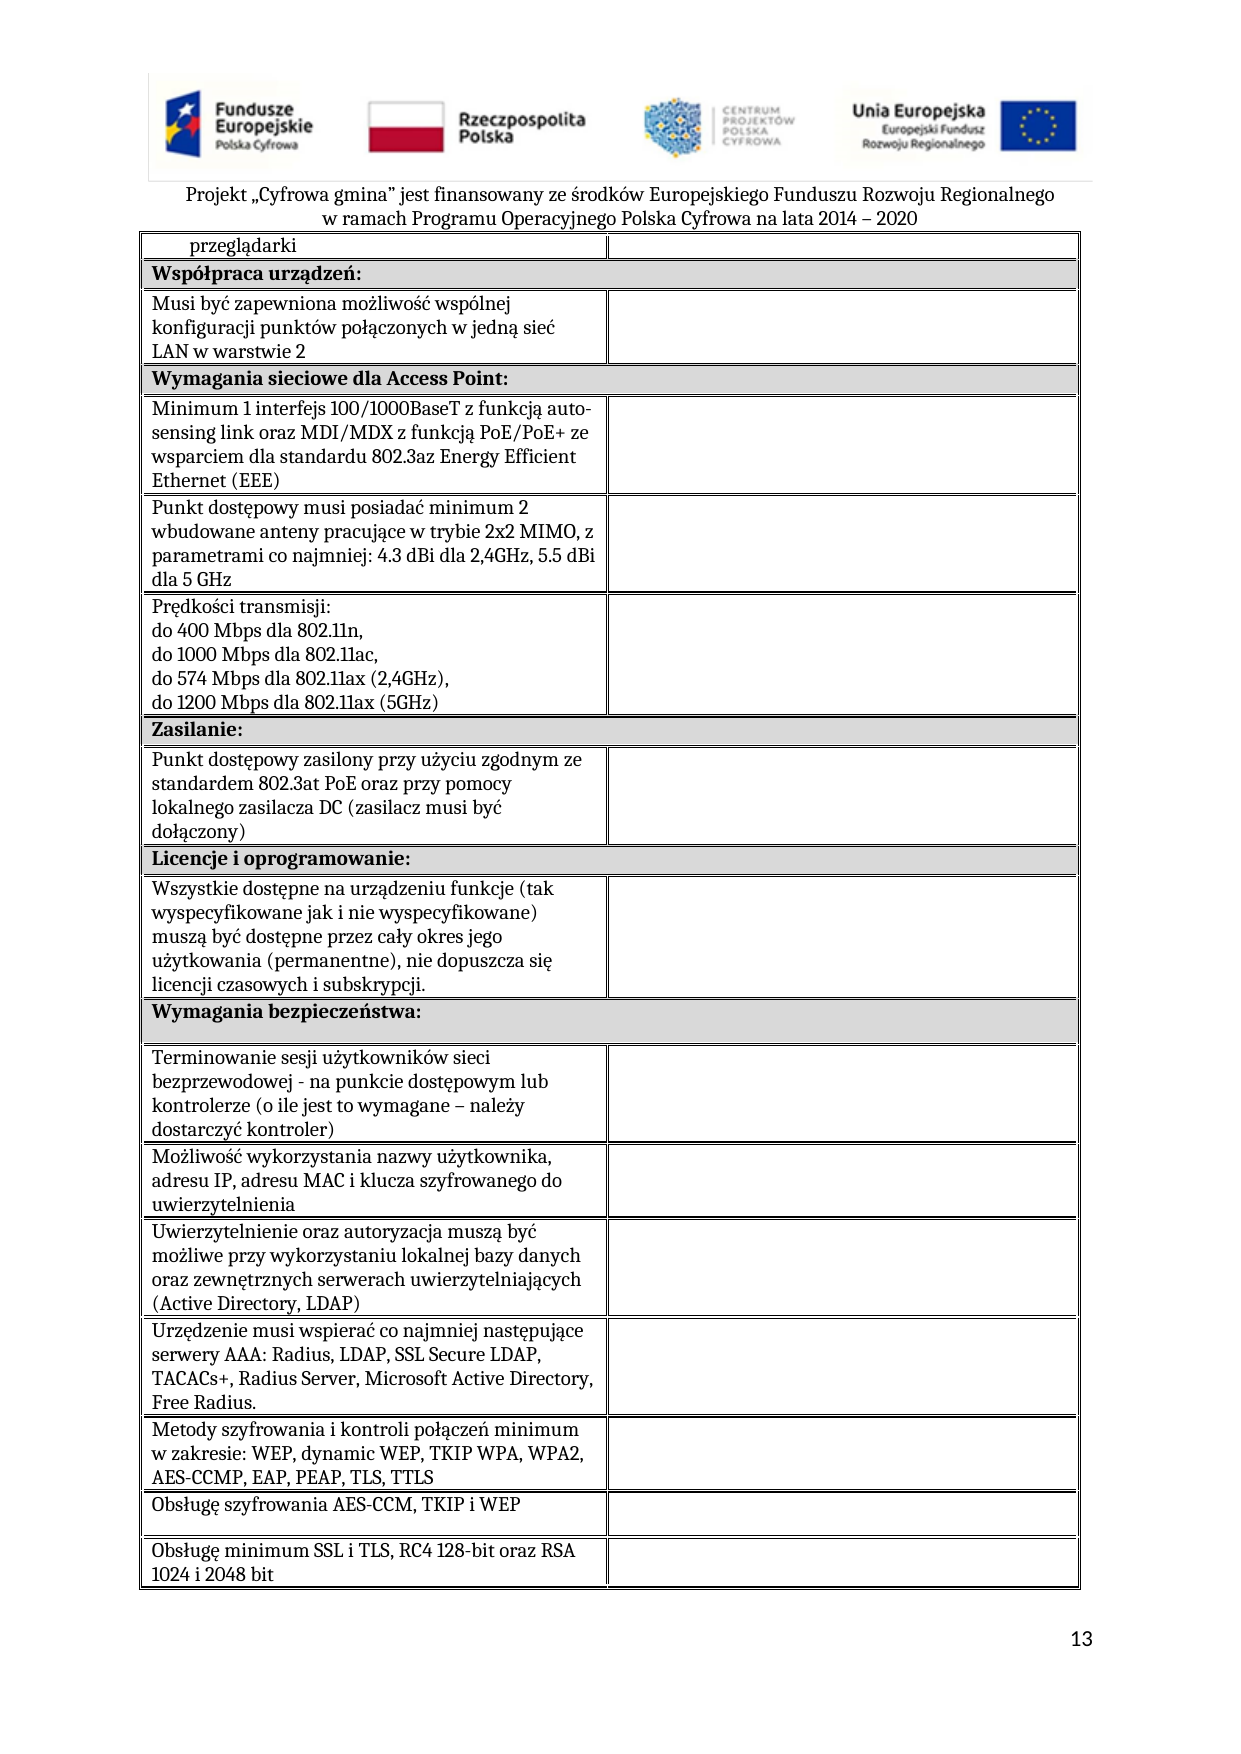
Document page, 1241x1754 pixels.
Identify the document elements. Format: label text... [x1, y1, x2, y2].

table_cell Obsługę szyfrowania AES-CCM, TKIP i WEP [140, 1489, 607, 1535]
table_cell Możliwość wykorzystania nazwy użytkownika, adresu IP, adresu MAC i klucza szyfrowanego do uwierzytelnienia [142, 1141, 606, 1216]
table_cell Licencje i oprogramowanie: [142, 844, 1078, 874]
table_cell Obsługę minimum SSL i TLS, RC4 128-bit oraz RSA 1024 i 2048 bit [140, 1535, 607, 1586]
table_cell Minimum 1 interfejs 100/1000BaseT z funkcją auto-sensing link oraz MDI/MDX z funkcją PoE/PoE+ ze wsparciem dla standardu 802.3az Energy Efficient Ethernet (EEE) [142, 394, 606, 492]
table_cell [609, 493, 1078, 591]
table_cell [608, 1489, 1079, 1535]
table_cell Wymagania bezpieczeństwa: [142, 997, 1078, 1042]
table_cell [609, 394, 1078, 492]
table_cell [608, 1535, 1079, 1586]
table_cell [608, 1315, 1079, 1414]
table_cell Wszystkie dostępne na urządzeniu funkcje (tak wyspecyfikowane jak i nie wyspecyfikowane) muszą być dostępne przez cały okres jego użytkowania (permanentne), nie dopuszcza się licencji czasowych i subskrypcji. [142, 874, 606, 997]
table_cell Uwierzytelnienie oraz autoryzacja muszą być możliwe przy wykorzystaniu lokalnej bazy danych oraz zewnętrznych serwerach uwierzytelniających (Active Directory, LDAP) [142, 1216, 606, 1315]
table_cell Terminowanie sesji użytkowników sieci bezprzewodowej - na punkcie dostępowym lub kontrolerze (o ile jest to wymagane – należy dostarczyć kontroler) [142, 1043, 606, 1141]
table_cell [608, 234, 1078, 258]
picture [147, 73, 1093, 183]
table_cell Musi być zapewniona możliwość wspólnej konfiguracji punktów połączonych w jedną sieć LAN w warstwie 2 [140, 288, 607, 363]
table_cell Prędkości transmisji: do 400 Mbps dla 802.11n, do 1000 Mbps dla 802.11ac, do 574 Mbps dla 802.11ax (2,4GHz), do 1200 Mbps dla 802.11ax (5GHz) [142, 591, 606, 714]
table_cell [609, 1043, 1078, 1141]
table_cell Wymagania sieciowe dla Access Point: [140, 363, 1079, 393]
table_cell Urzędzenie musi wspierać co najmniej następujące serwery AAA: Radius, LDAP, SSL Secure LDAP, TACACs+, Radius Server, Microsoft Active Directory, Free Radius. [140, 1315, 607, 1414]
table_cell [608, 1414, 1079, 1489]
table_cell Metody szyfrowania i kontroli połączeń minimum w zakresie: WEP, dynamic WEP, TKIP WPA, WPA2, AES-CCMP, EAP, PEAP, TLS, TTLS [140, 1414, 607, 1489]
table_cell Punkt dostępowy musi posiadać minimum 2 wbudowane anteny pracujące w trybie 2x2 MIMO, z parametrami co najmniej: 4.3 dBi dla 2,4GHz, 5.5 dBi dla 5 GHz [142, 493, 606, 591]
table_cell Punkt dostępowy zasilony przy użyciu zgodnym ze standardem 802.3at PoE oraz przy pomocy lokalnego zasilacza DC (zasilacz musi być dołączony) [142, 745, 606, 843]
table_cell [608, 288, 1079, 363]
table_cell [609, 591, 1078, 714]
table_cell [609, 1141, 1078, 1216]
table_cell Współpraca urządzeń: [140, 258, 1079, 288]
table_cell Zasilanie: [140, 714, 1079, 744]
table_cell [609, 1216, 1078, 1315]
table_cell [609, 874, 1078, 997]
table_cell [609, 745, 1078, 843]
